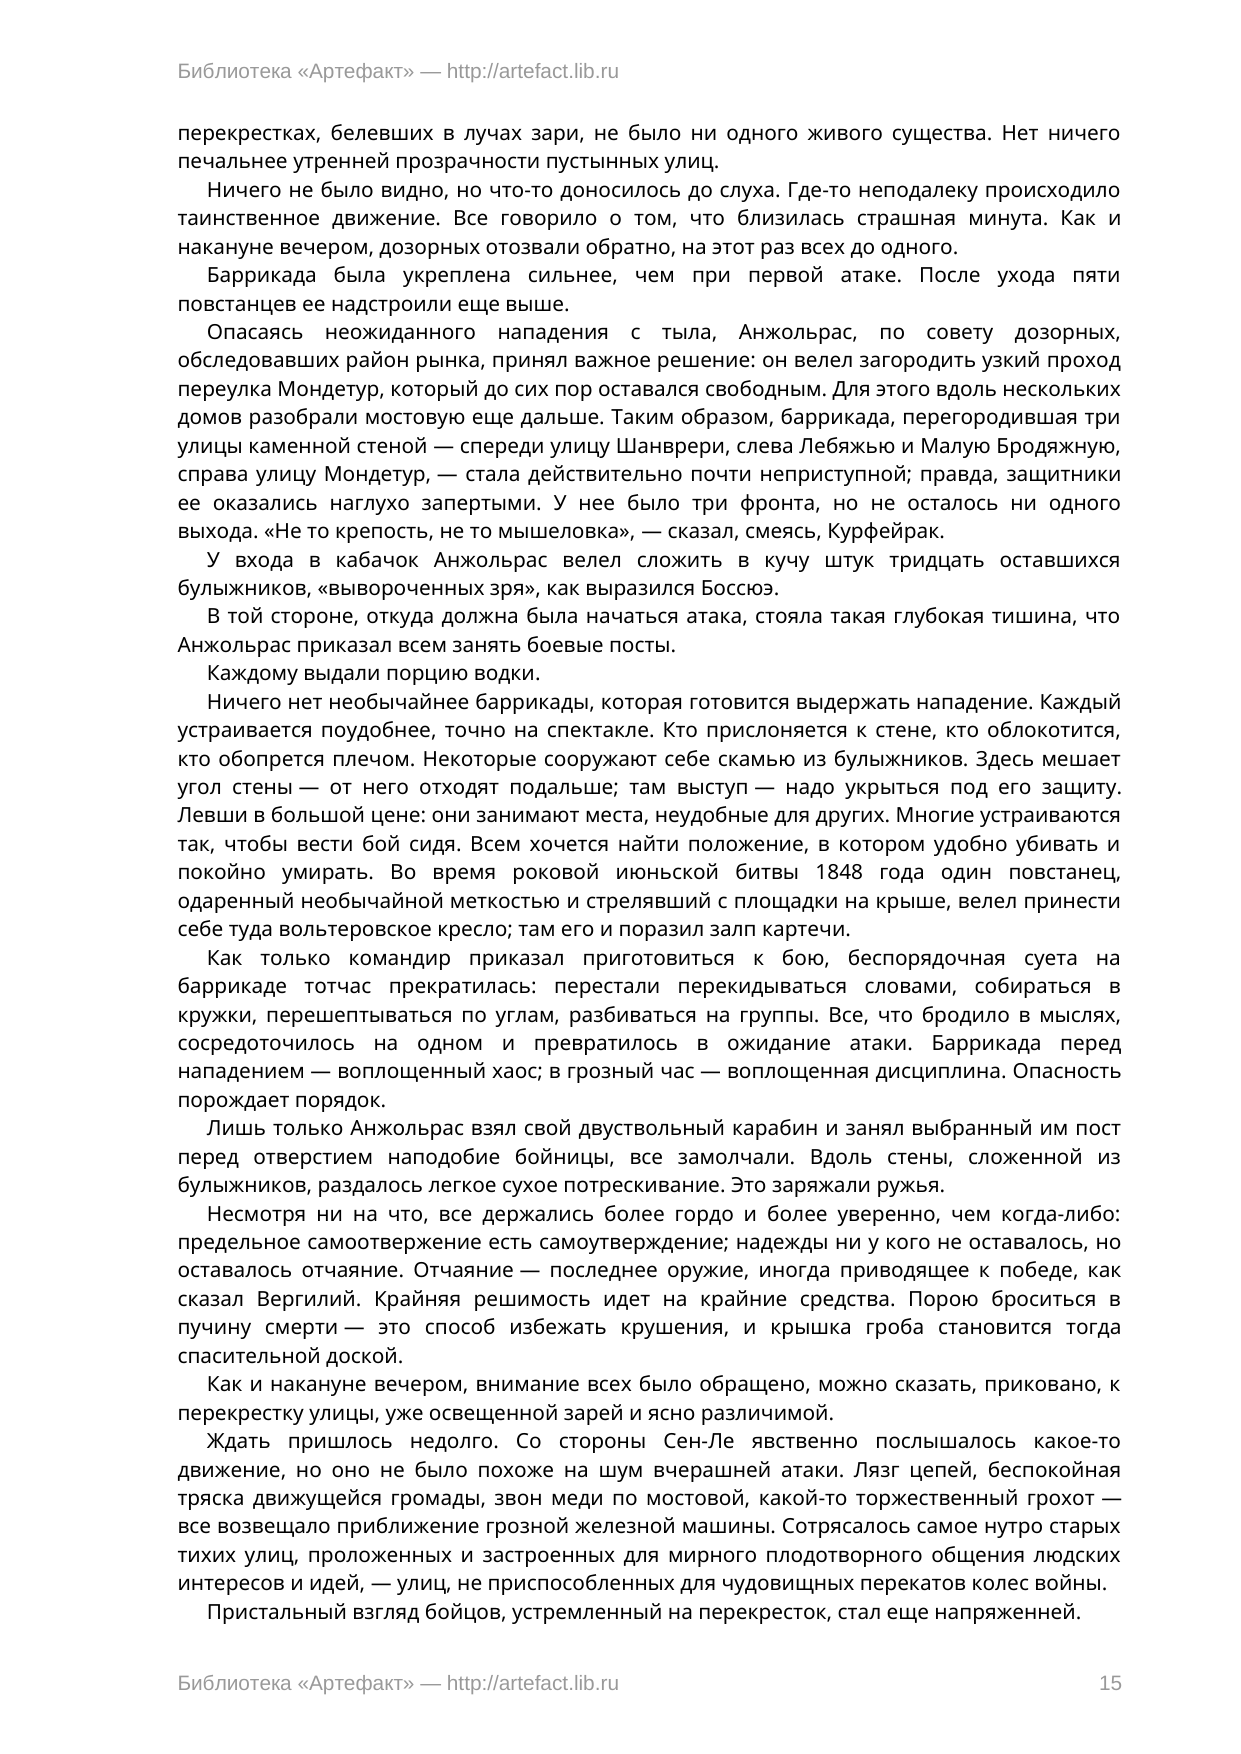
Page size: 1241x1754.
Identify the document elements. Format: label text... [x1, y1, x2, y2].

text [177, 118, 1122, 175]
text Каждому выдали порцию водки. [177, 658, 1122, 687]
text Ничего не было видно, но что-то доносилось до слуха. Где-то неподалеку происходило таинственное движение. Все говорило о том, что близилась страшная минута. Как и накануне вечером, дозорных отозвали обратно, на этот раз всех до одного. [177, 175, 1122, 260]
text Пристальный взгляд бойцов, устремленный на перекресток, стал еще напряженней. [177, 1597, 1122, 1625]
text Ничего нет необычайнее баррикады, которая готовится выдержать нападение. Каждый устраивается поудобнее, точно на спектакле. Кто прислоняется к стене, кто облокотится, кто обопрется плечом. Некоторые сооружают себе скамью из булыжников. Здесь мешает угол стены — от него отходят подальше; там выступ — надо укрыться под его защиту. Левши в большой цене: они занимают места, неудобные для других. Многие устраиваются так, чтобы вести бой сидя. Всем хочется найти положение, в котором удобно убивать и покойно умирать. Во время роковой июньской битвы 1848 года один повстанец, одаренный необычайной меткостью и стрелявший с площадки на крыше, велел принести себе туда вольтеровское кресло; там его и поразил залп картечи. [177, 687, 1122, 943]
text Ждать пришлось недолго. Со стороны Сен-Ле явственно послышалось какое-то движение, но оно не было похоже на шум вчерашней атаки. Лязг цепей, беспокойная тряска движущейся громады, звон меди по мостовой, какой-то торжественный грохот — все возвещало приближение грозной железной машины. Сотрясалось самое нутро старых тихих улиц, проложенных и застроенных для мирного плодотворного общения людских интересов и идей, — улиц, не приспособленных для чудовищных перекатов колес войны. [177, 1426, 1122, 1597]
text Опасаясь неожиданного нападения с тыла, Анжольрас, по совету дозорных, обследовавших район рынка, принял важное решение: он велел загородить узкий проход переулка Мондетур, который до сих пор оставался свободным. Для этого вдоль нескольких домов разобрали мостовую еще дальше. Таким образом, баррикада, перегородившая три улицы каменной стеной — спереди улицу Шанврери, слева Лебяжью и Малую Бродяжную, справа улицу Мондетур, — стала действительно почти неприступной; правда, защитники ее оказались наглухо запертыми. У нее было три фронта, но не осталось ни одного выхода. «Не то крепость, не то мышеловка», — сказал, смеясь, Курфейрак. [177, 317, 1122, 545]
text Лишь только Анжольрас взял свой двуствольный карабин и занял выбранный им пост перед отверстием наподобие бойницы, все замолчали. Вдоль стены, сложенной из булыжников, раздалось легкое сухое потрескивание. Это заряжали ружья. [177, 1113, 1122, 1199]
text У входа в кабачок Анжольрас велел сложить в кучу штук тридцать оставшихся булыжников, «вывороченных зря», как выразился Боссюэ. [177, 545, 1122, 602]
text Несмотря ни на что, все держались более гордо и более уверенно, чем когда-либо: предельное самоотвержение есть самоутверждение; надежды ни у кого не оставалось, но оставалось отчаяние. Отчаяние — последнее оружие, иногда приводящее к победе, как сказал Вергилий. Крайняя решимость идет на крайние средства. Порою броситься в пучину смерти — это способ избежать крушения, и крышка гроба становится тогда спасительной доской. [177, 1199, 1122, 1369]
text Как и накануне вечером, внимание всех было обращено, можно сказать, приковано, к перекрестку улицы, уже освещенной зарей и ясно различимой. [177, 1369, 1122, 1426]
text Баррикада была укреплена сильнее, чем при первой атаке. После ухода пяти повстанцев ее надстроили еще выше. [177, 260, 1122, 317]
text Как только командир приказал приготовиться к бою, беспорядочная суета на баррикаде тотчас прекратилась: перестали перекидываться словами, собираться в кружки, перешептываться по углам, разбиваться на группы. Все, что бродило в мыслях, сосредоточилось на одном и превратилось в ожидание атаки. Баррикада перед нападением — воплощенный хаос; в грозный час — воплощенная дисциплина. Опасность порождает порядок. [177, 943, 1122, 1113]
text В той стороне, откуда должна была начаться атака, стояла такая глубокая тишина, что Анжольрас приказал всем занять боевые посты. [177, 602, 1122, 658]
